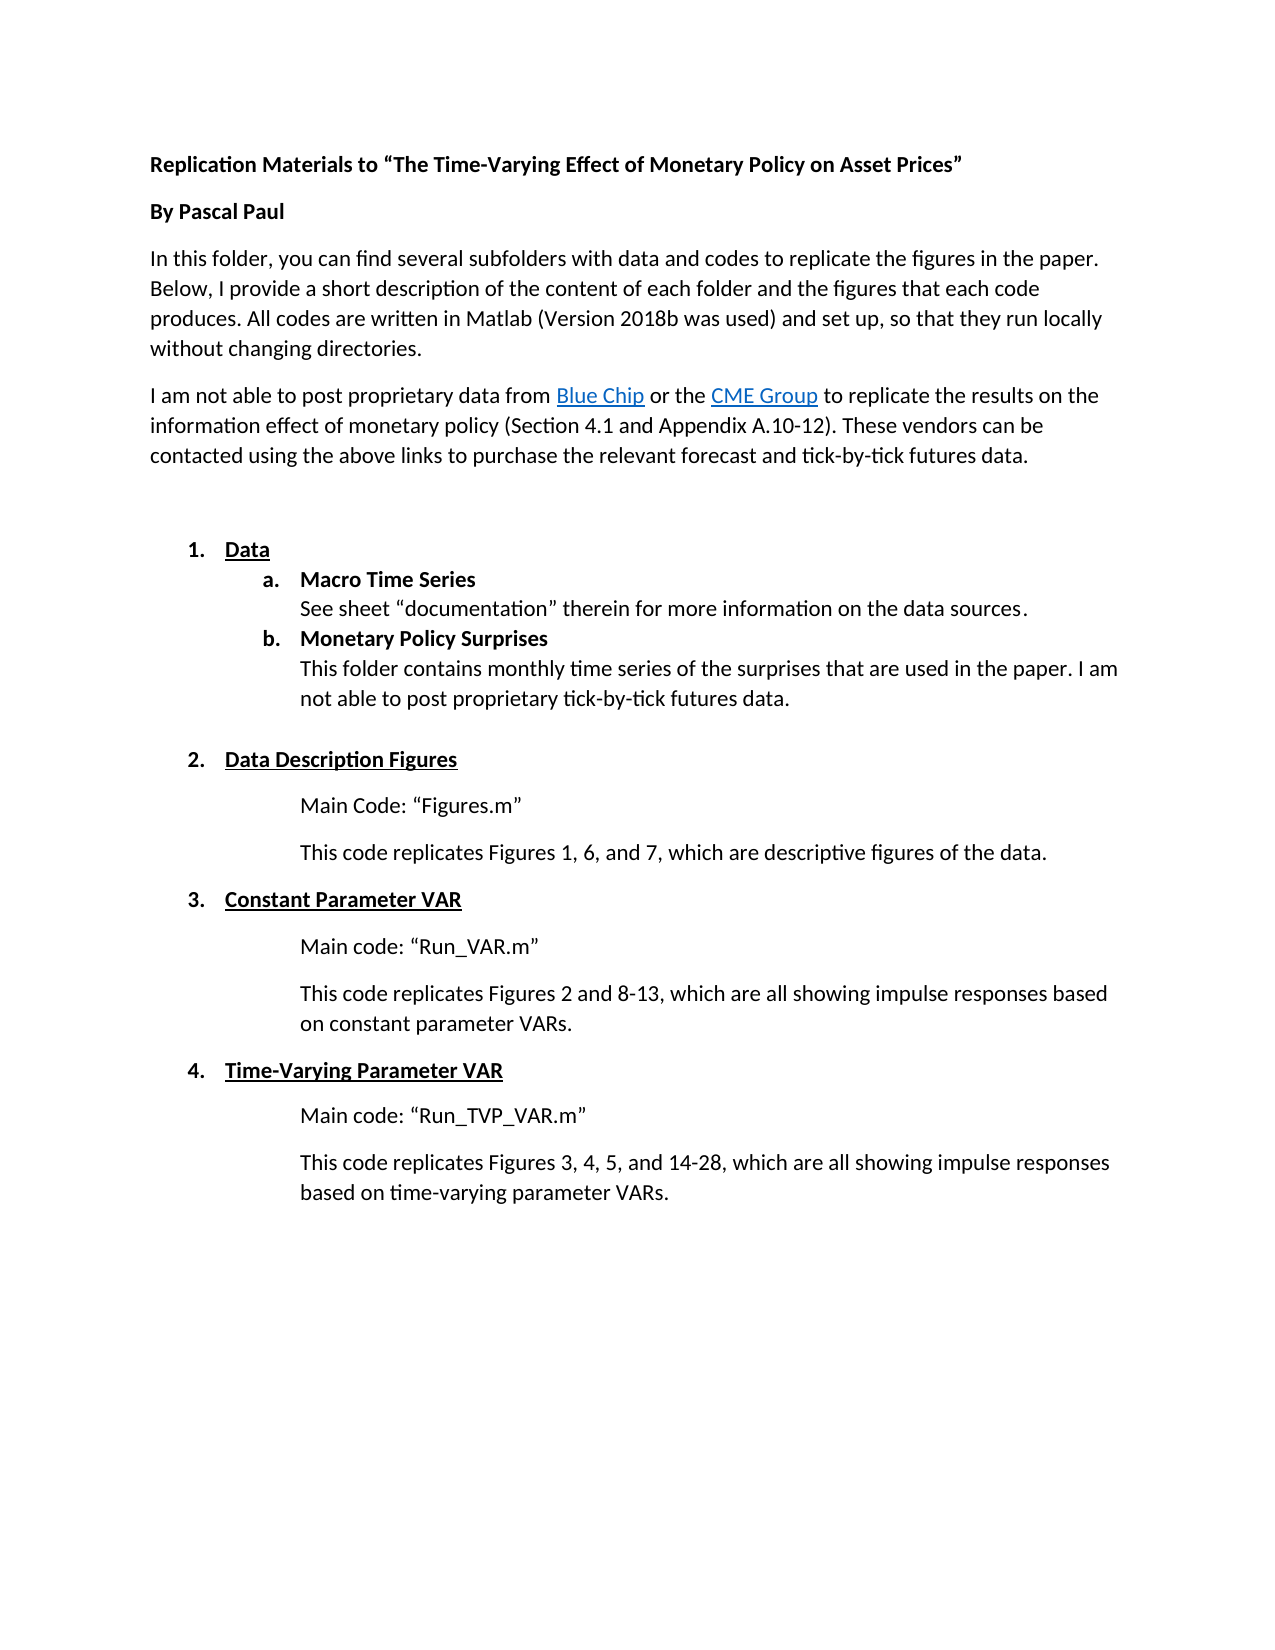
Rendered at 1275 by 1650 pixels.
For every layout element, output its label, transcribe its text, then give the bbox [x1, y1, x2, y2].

text This code replicates Figures 2 and 8-13, which are all showing impulse responses based on constant parameter VARs. [300, 979, 1125, 1037]
text In this folder, you can find several subfolders with data and codes to replicate the figures in the paper. Below, I provide a short description of the content of each folder and the figures that each code produces. All codes are written in Matlab (Version 2018b was used) and set up, so that they run locally without changing directories. [150, 244, 1125, 362]
list Monetary Policy Surprises This folder contains monthly time series of the surprises that are used in the paper. I am not able to post proprietary tick-by-tick futures data. [262, 624, 1125, 712]
list Data [187, 535, 1125, 563]
text This code replicates Figures 3, 4, 5, and 14-28, which are all showing impulse responses based on time-varying parameter VARs. [300, 1148, 1125, 1206]
text Replication Materials to “The Time-Varying Effect of Monetary Policy on Asset Prices” [150, 150, 1125, 178]
text By Pascal Paul [150, 197, 1125, 225]
list Macro Time Series [262, 566, 1125, 594]
text Main code: “Run_VAR.m” [300, 932, 1125, 960]
text Main code: “Run_TVP_VAR.m” [300, 1101, 1125, 1129]
text I am not able to post proprietary data from Blue Chip or the CME Group to replicate the results on the information effect of monetary policy (Section 4.1 and Appendix A.10-12). These vendors can be contacted using the above links to purchase the relevant forecast and tick-by-tick futures data. [150, 381, 1125, 470]
list Data Description Figures [187, 745, 1125, 773]
list Time-Varying Parameter VAR [187, 1056, 1125, 1084]
list See sheet “documentation” therein for more information on the data sources. [300, 594, 1125, 622]
text This code replicates Figures 1, 6, and 7, which are descriptive figures of the data. [300, 838, 1125, 866]
text Main Code: “Figures.m” [300, 792, 1125, 819]
list Constant Parameter VAR [187, 885, 1125, 913]
